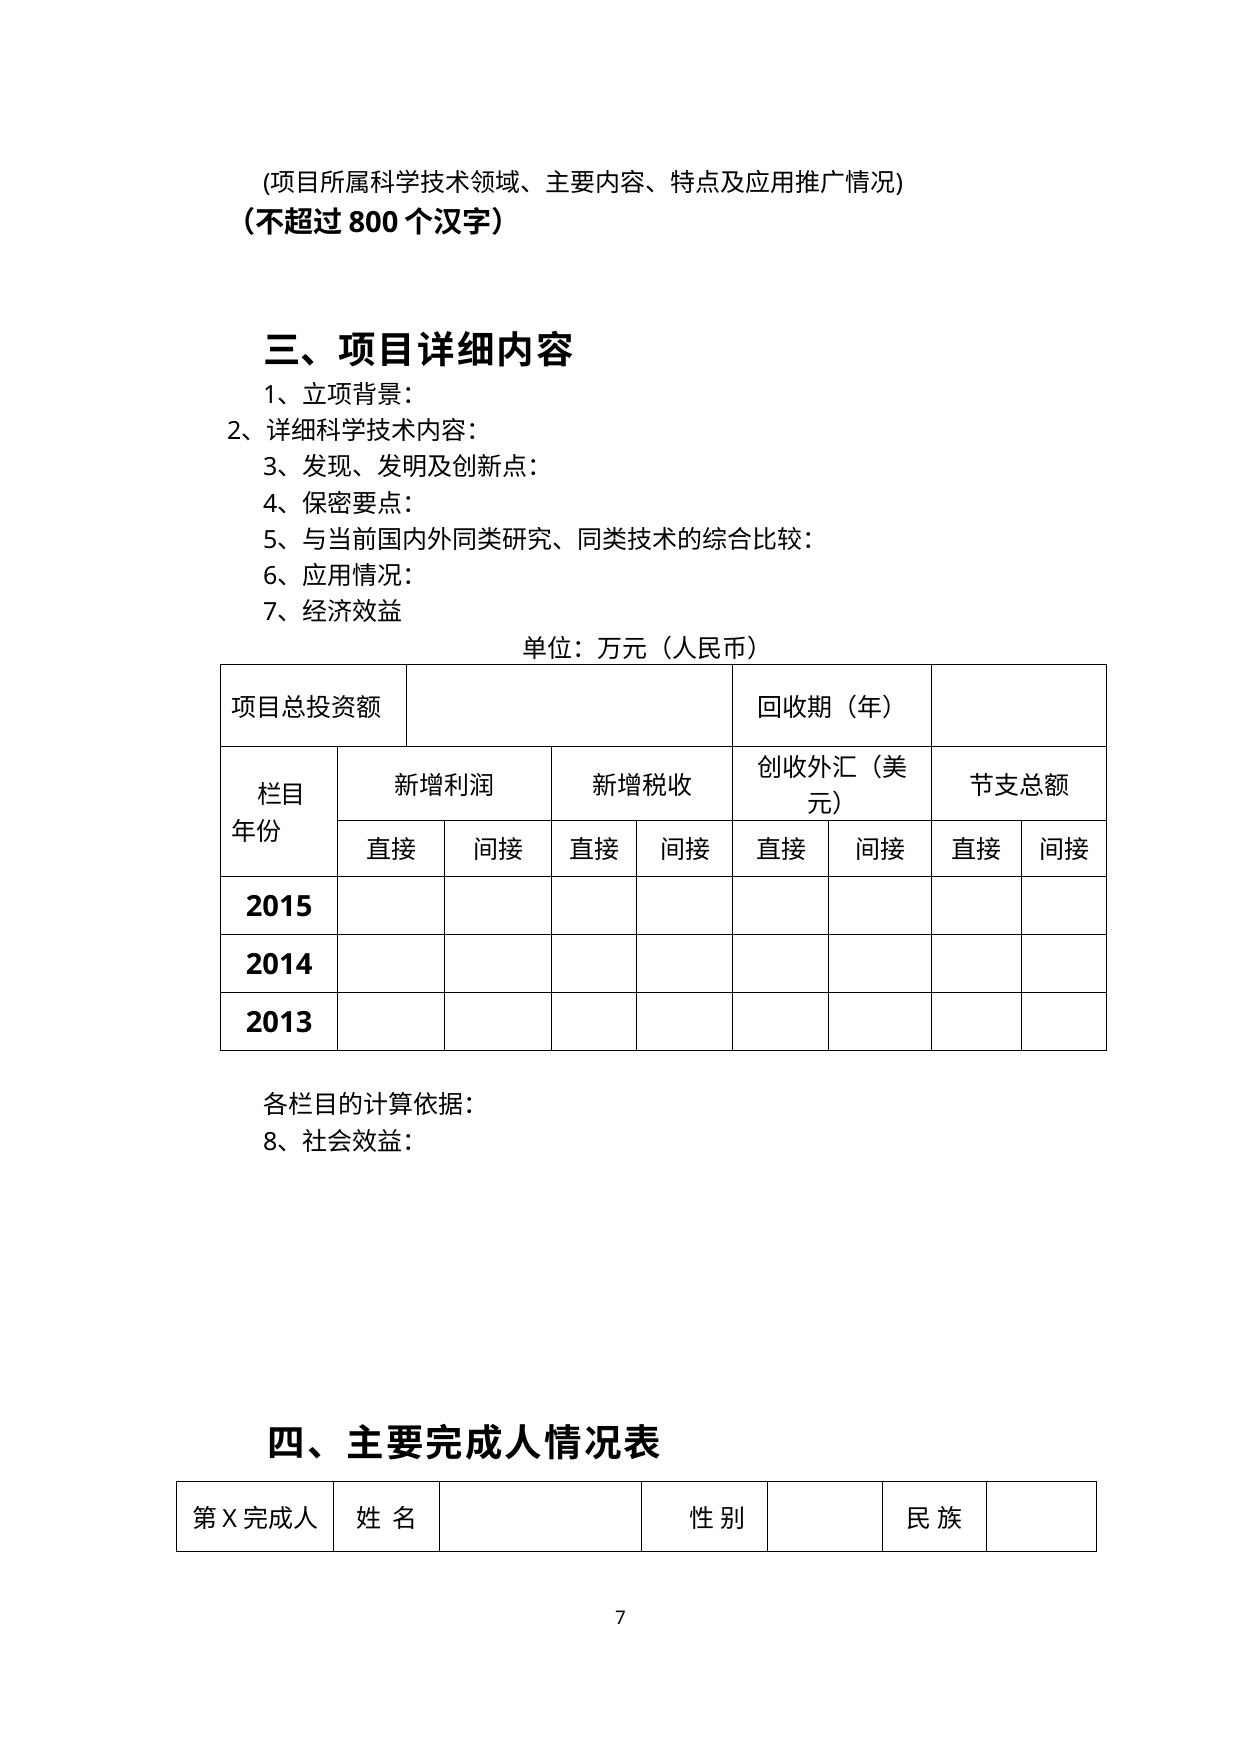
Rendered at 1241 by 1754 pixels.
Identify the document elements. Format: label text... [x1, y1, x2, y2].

table_header 第X 完成人 [177, 1482, 333, 1551]
table_header 回收期（年） [733, 665, 931, 746]
text 5、与当前国内外同类研究、同类技术的综合比较： [188, 519, 1052, 556]
text 6、应用情况： [188, 556, 1052, 592]
table_cell [932, 877, 1021, 934]
table_cell [552, 935, 636, 992]
table_header [768, 1482, 882, 1551]
table_cell [1022, 935, 1106, 992]
table_cell 2014 [221, 935, 337, 992]
table_cell [1022, 877, 1106, 934]
table_header [932, 665, 1106, 746]
text 3、发现、发明及创新点： [188, 447, 1052, 483]
text 三、项目详细内容 [188, 320, 1052, 374]
table_cell [733, 993, 828, 1050]
table_cell 间接 [445, 821, 551, 876]
table_header 民 族 [883, 1482, 986, 1551]
table_cell 新增利润 [338, 747, 551, 819]
text 1、立项背景： [188, 374, 1052, 411]
table_cell 2013 [221, 993, 337, 1050]
table_cell [338, 935, 444, 992]
table_cell [445, 993, 551, 1050]
text (项目所属科学技术领域、主要内容、特点及应用推广情况) [188, 162, 1052, 198]
table_cell [733, 877, 828, 934]
table_cell [338, 877, 444, 934]
table_header [407, 665, 732, 746]
table_header 性 别 [642, 1482, 767, 1551]
table_cell [932, 993, 1021, 1050]
table_header [440, 1482, 641, 1551]
table_cell [829, 993, 931, 1050]
table_cell 节支总额 [932, 747, 1106, 819]
text 各栏目的计算依据： [188, 1085, 1052, 1121]
text 2、详细科学技术内容： [188, 411, 1052, 447]
table_cell 直接 [552, 821, 636, 876]
table_cell [829, 935, 931, 992]
text 四、主要完成人情况表 [188, 1413, 1052, 1467]
table_cell 栏目年份 [221, 747, 337, 876]
table_cell [637, 993, 732, 1050]
table_cell [637, 935, 732, 992]
table_cell [445, 935, 551, 992]
table_header 项目总投资额 [221, 665, 406, 746]
table_cell [733, 935, 828, 992]
text 4、保密要点： [188, 483, 1052, 519]
table_cell 间接 [829, 821, 931, 876]
table_cell [338, 993, 444, 1050]
table_cell [932, 935, 1021, 992]
table_cell [445, 877, 551, 934]
table_cell 间接 [1022, 821, 1106, 876]
text 8、社会效益： [188, 1121, 1052, 1157]
table_header [987, 1482, 1096, 1551]
table_cell [829, 877, 931, 934]
table_header 姓 名 [334, 1482, 439, 1551]
table_cell 新增税收 [552, 747, 732, 819]
table_cell [1022, 993, 1106, 1050]
table_cell 直接 [733, 821, 828, 876]
table_cell 直接 [932, 821, 1021, 876]
text 单位：万元（人民币） [188, 628, 1052, 664]
table_cell [552, 877, 636, 934]
table_cell [552, 993, 636, 1050]
text （不超过800个汉字） [188, 198, 1052, 241]
table_cell [637, 877, 732, 934]
table_cell 2015 [221, 877, 337, 934]
table_cell 创收外汇（美元） [733, 747, 931, 819]
table_cell 直接 [338, 821, 444, 876]
text 7、经济效益 [188, 592, 1052, 628]
table_cell 间接 [637, 821, 732, 876]
